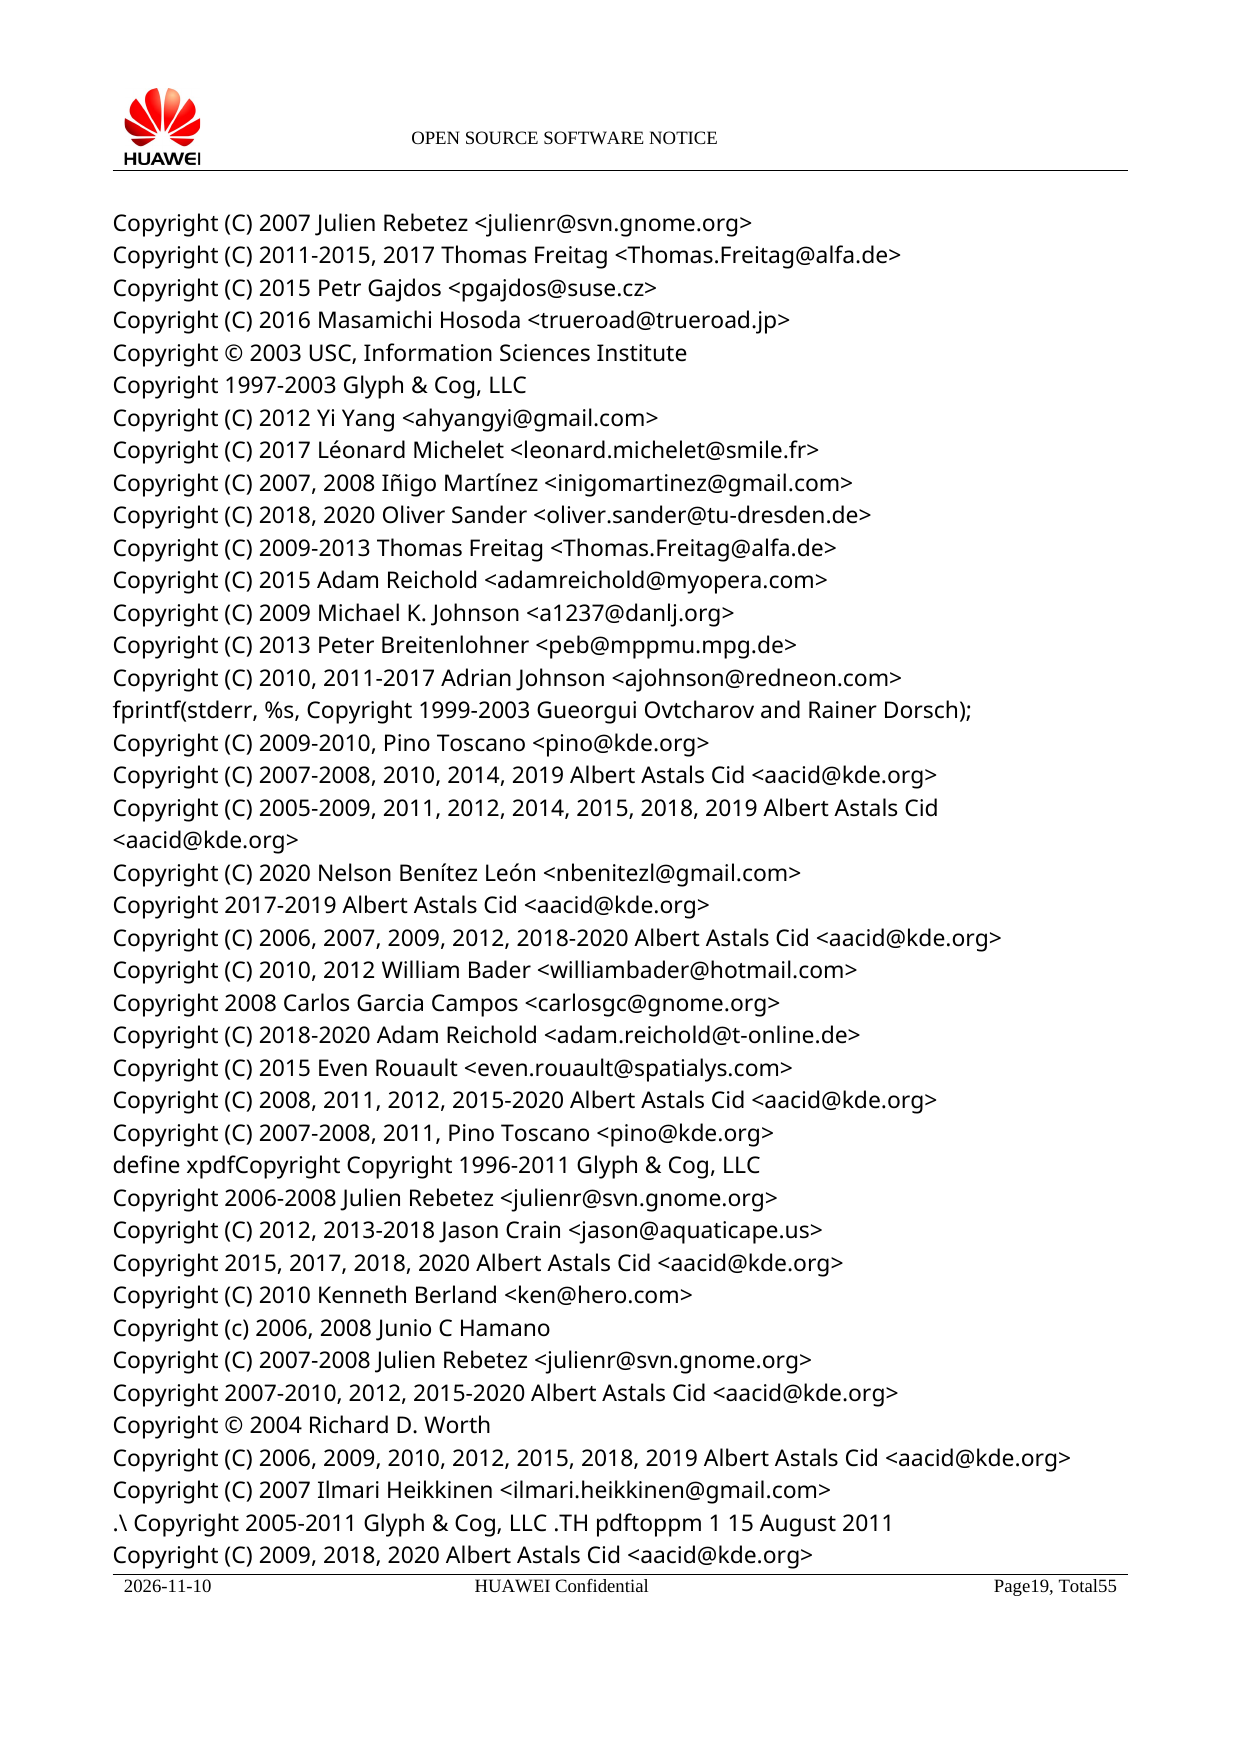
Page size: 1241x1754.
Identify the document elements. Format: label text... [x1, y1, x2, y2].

picture [124, 88, 201, 165]
